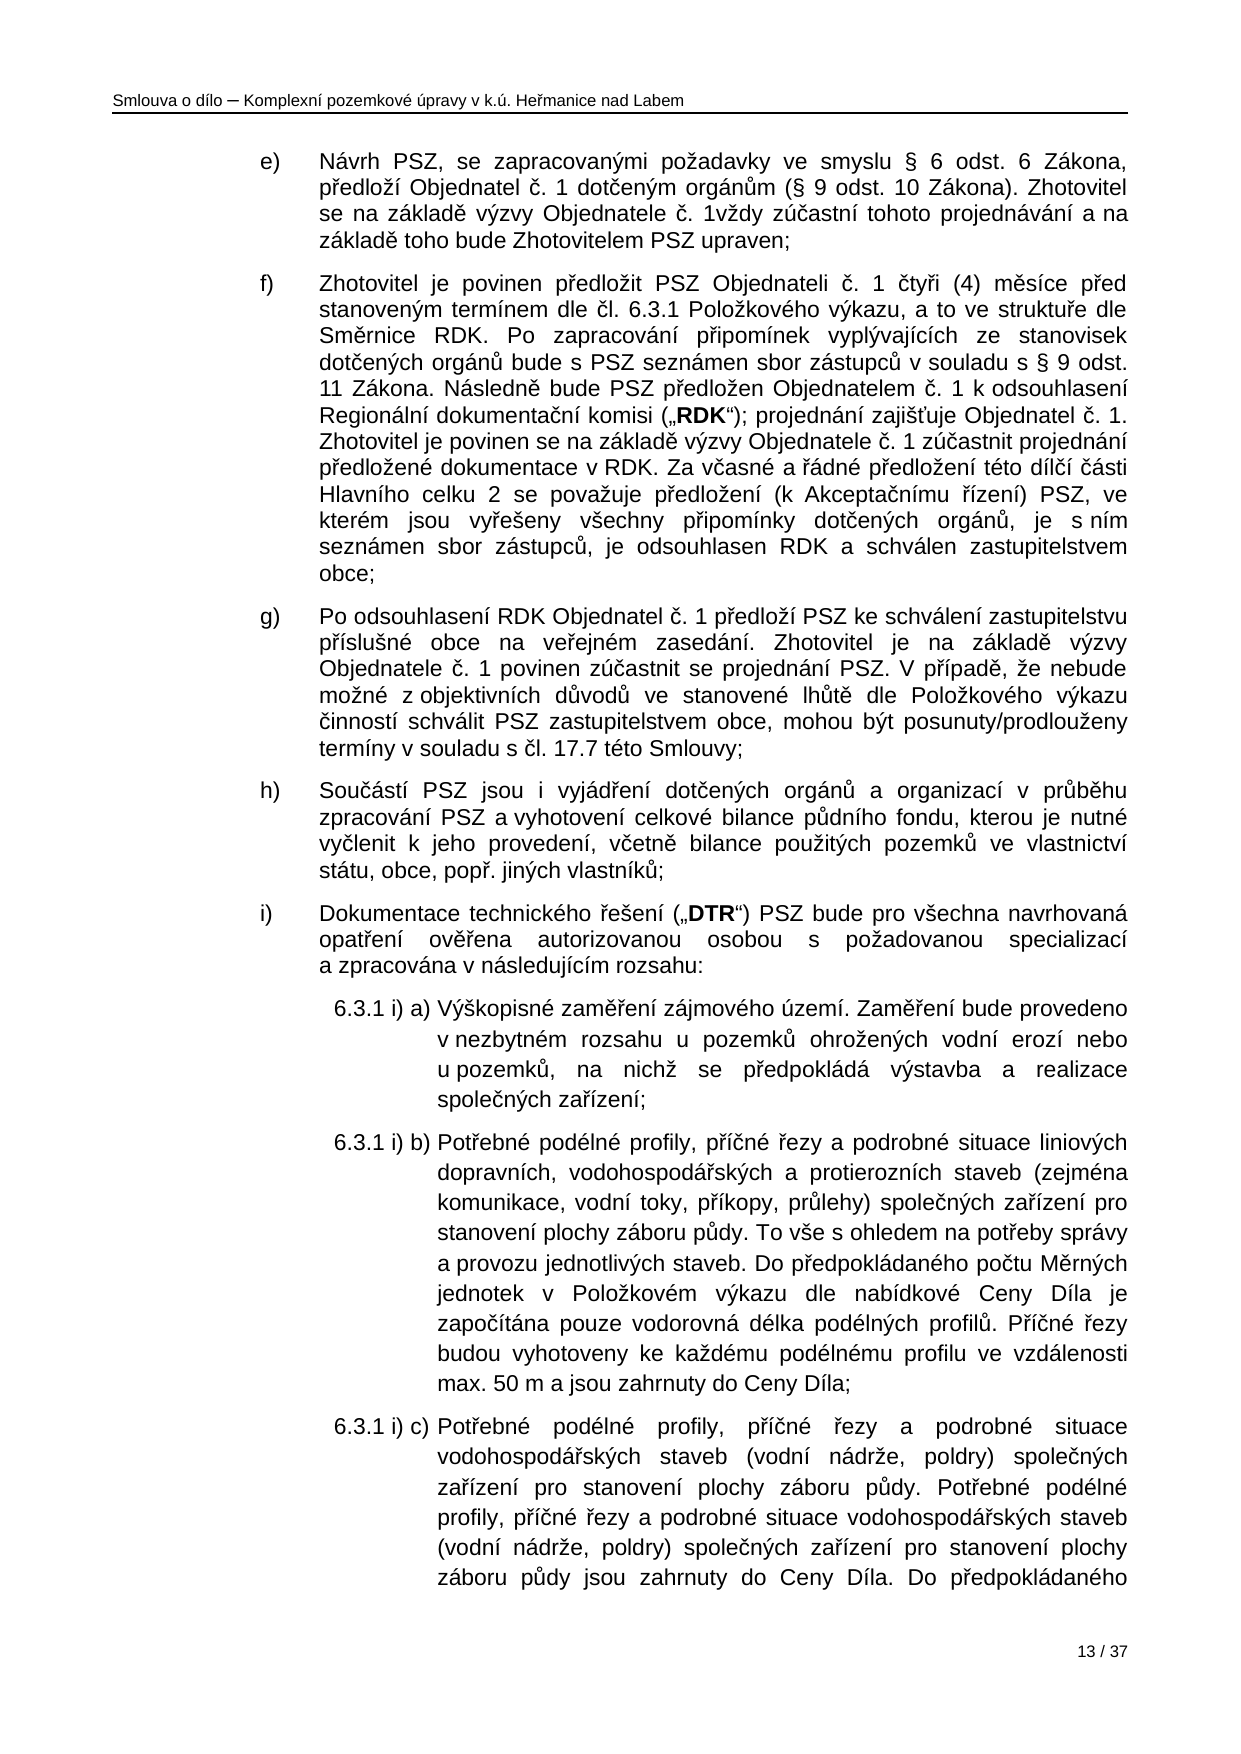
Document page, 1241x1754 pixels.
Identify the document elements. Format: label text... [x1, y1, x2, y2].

list Po odsouhlasení RDK Objednatel č. 1 předloží PSZ ke schválení zastupitelstvu příslušné obce na veřejném zasedání. Zhotovitel je na základě výzvy Objednatele č. 1 povinen zúčastnit se projednání PSZ. V případě, že nebude možné z objektivních důvodů ve stanovené lhůtě dle Položkového výkazu činností schválit PSZ zastupitelstvem obce, mohou být posunuty/prodlouženy termíny v souladu s čl. 17.7 této Smlouvy; [260, 603, 1128, 761]
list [334, 1413, 1128, 1590]
list Součástí PSZ jsou i vyjádření dotčených orgánů a organizací v průběhu zpracování PSZ a vyhotovení celkové bilance půdního fondu, kterou je nutné vyčlenit k jeho provedení, včetně bilance použitých pozemků ve vlastnictví státu, obce, popř. jiných vlastníků; [260, 777, 1128, 883]
list Dokumentace technického řešení („DTR“) PSZ bude pro všechna navrhovaná opatření ověřena autorizovanou osobou s požadovanou specializací a zpracována v následujícím rozsahu: [260, 899, 1128, 979]
list Zhotovitel je povinen předložit PSZ Objednateli č. 1 čtyři (4) měsíce před stanoveným termínem dle čl. 6.3.1 Položkového výkazu, a to ve struktuře dle Směrnice RDK. Po zapracování připomínek vyplývajících ze stanovisek dotčených orgánů bude s PSZ seznámen sbor zástupců v souladu s § 9 odst. 11 Zákona. Následně bude PSZ předložen Objednatelem č. 1 k odsouhlasení Regionální dokumentační komisi („RDK“); projednání zajišťuje Objednatel č. 1. Zhotovitel je povinen se na základě výzvy Objednatele č. 1 zúčastnit projednání předložené dokumentace v RDK. Za včasné a řádné předložení této dílčí části Hlavního celku 2 se považuje předložení (k Akceptačnímu řízení) PSZ, ve kterém jsou vyřešeny všechny připomínky dotčených orgánů, je s ním seznámen sbor zástupců, je odsouhlasen RDK a schválen zastupitelstvem obce; [260, 270, 1128, 586]
list Potřebné podélné profily, příčné řezy a podrobné situace liniových dopravních, vodohospodářských a protierozních staveb (zejména komunikace, vodní toky, příkopy, průlehy) společných zařízení pro stanovení plochy záboru půdy. To vše s ohledem na potřeby správy a provozu jednotlivých staveb. Do předpokládaného počtu Měrných jednotek v Položkovém výkazu dle nabídkové Ceny Díla je započítána pouze vodorovná délka podélných profilů. Příčné řezy budou vyhotoveny ke každému podélnému profilu ve vzdálenosti max. 50 m a jsou zahrnuty do Ceny Díla; [334, 1129, 1128, 1397]
list Návrh PSZ, se zapracovanými požadavky ve smyslu § 6 odst. 6 Zákona, předloží Objednatel č. 1 dotčeným orgánům (§ 9 odst. 10 Zákona). Zhotovitel se na základě výzvy Objednatele č. 1vždy zúčastní tohoto projednávání a na základě toho bude Zhotovitelem PSZ upraven; [260, 148, 1128, 253]
list Výškopisné zaměření zájmového území. Zaměření bude provedeno v nezbytném rozsahu u pozemků ohrožených vodní erozí nebo u pozemků, na nichž se předpokládá výstavba a realizace společných zařízení; [334, 995, 1128, 1112]
